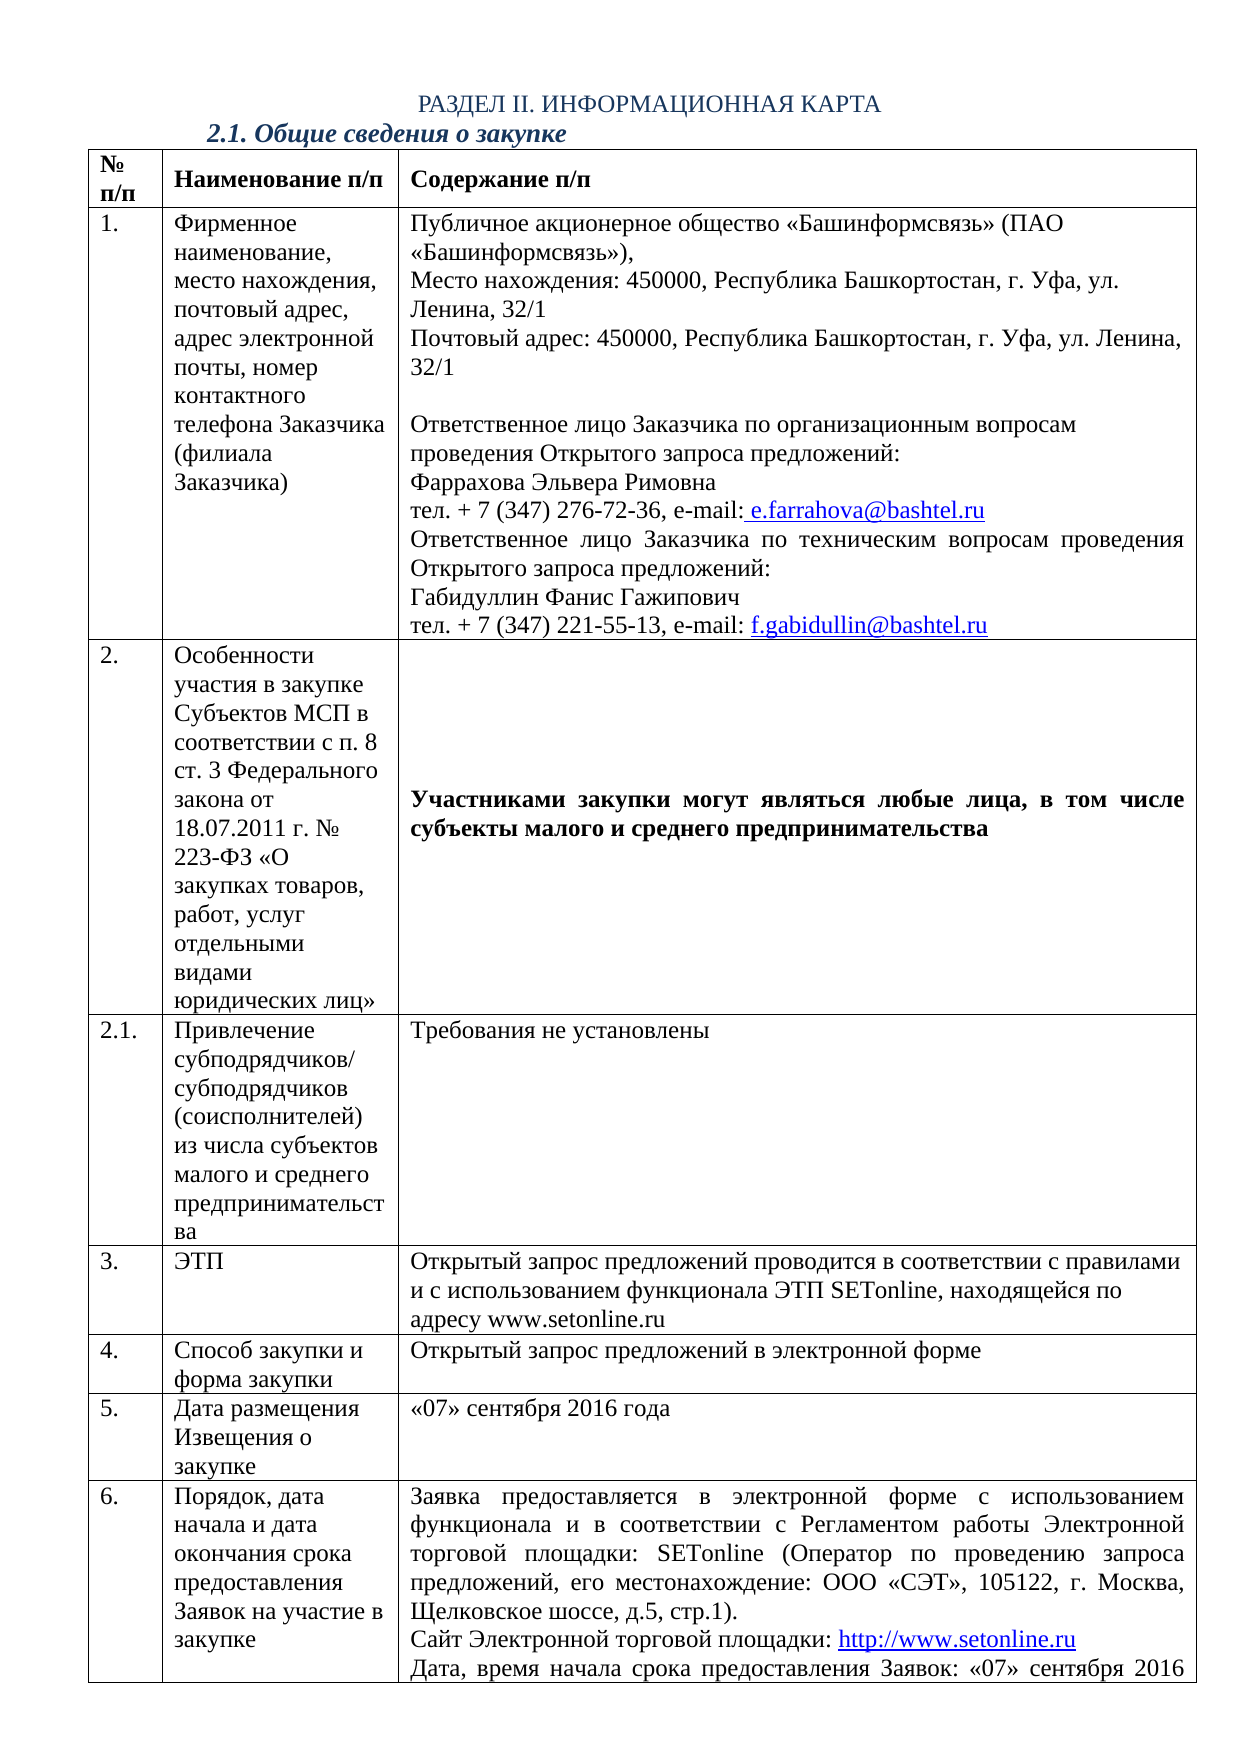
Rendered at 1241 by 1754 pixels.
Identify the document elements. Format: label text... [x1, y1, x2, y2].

table_cell [89, 640, 162, 1014]
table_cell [163, 1481, 398, 1682]
table_cell Способ закупки и форма закупки [163, 1335, 398, 1392]
subtitle 2.1. Общие сведения о закупке [207, 117, 1181, 148]
table_cell Дата размещения Извещения о закупке [163, 1394, 398, 1480]
table_cell ЭТП [163, 1246, 398, 1334]
table_cell Открытый запрос предложений проводится в соответствии с правилами и с использованием функционала ЭТП SETonline, находящейся по адресу www.setonline.ru [399, 1246, 1196, 1334]
table_cell [89, 1246, 162, 1334]
text РАЗДЕЛ II. ИНФОРМАЦИОННАЯ КАРТА [118, 89, 1181, 117]
table_cell [89, 1335, 162, 1392]
table_cell [89, 208, 162, 639]
table_cell Участниками закупки могут являться любые лица, в том числе субъекты малого и среднего предпринимательства [399, 640, 1196, 1014]
table_cell Публичное акционерное общество «Башинформсвязь» (ПАО «Башинформсвязь»), Место нахождения: 450000, Республика Башкортостан, г. Уфа, ул. Ленина, 32/1 Почтовый адрес: 450000, Республика Башкортостан, г. Уфа, ул. Ленина, 32/1 Ответственное лицо Заказчика по организационным вопросам проведения Открытого запроса предложений: Фаррахова Эльвера Римовна тел. + 7 (347) 276-72-36, e-mail: e.farrahova@bashtel.ru Ответственное лицо Заказчика по техническим вопросам проведения Открытого запроса предложений: Габидуллин Фанис Гажипович тел. + 7 (347) 221-55-13, e-mail: f.gabidullin@bashtel.ru [399, 208, 1196, 639]
table_cell 2.1. [89, 1015, 162, 1245]
table_cell [89, 1394, 162, 1480]
table_cell Фирменное наименование, место нахождения, почтовый адрес, адрес электронной почты, номер контактного телефона Заказчика (филиала Заказчика) [163, 208, 398, 639]
table_cell [89, 1481, 162, 1682]
table_cell Особенности участия в закупке Субъектов МСП в соответствии с п. 8 ст. 3 Федерального закона от 18.07.2011 г. № 223-ФЗ «О закупках товаров, работ, услуг отдельными видами юридических лиц» [163, 640, 398, 1014]
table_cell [399, 1481, 1196, 1682]
table_header Наименование п/п [163, 150, 398, 207]
table_header № п/п [89, 150, 162, 207]
table_cell Привлечение субподрядчиков/ субподрядчиков (соисполнителей) из числа субъектов малого и среднего предпринимательства [163, 1015, 398, 1245]
table_cell Требования не установлены [399, 1015, 1196, 1245]
table_cell «07» сентября 2016 года [399, 1394, 1196, 1480]
table_cell Открытый запрос предложений в электронной форме [399, 1335, 1196, 1392]
table_header Содержание п/п [399, 150, 1196, 207]
